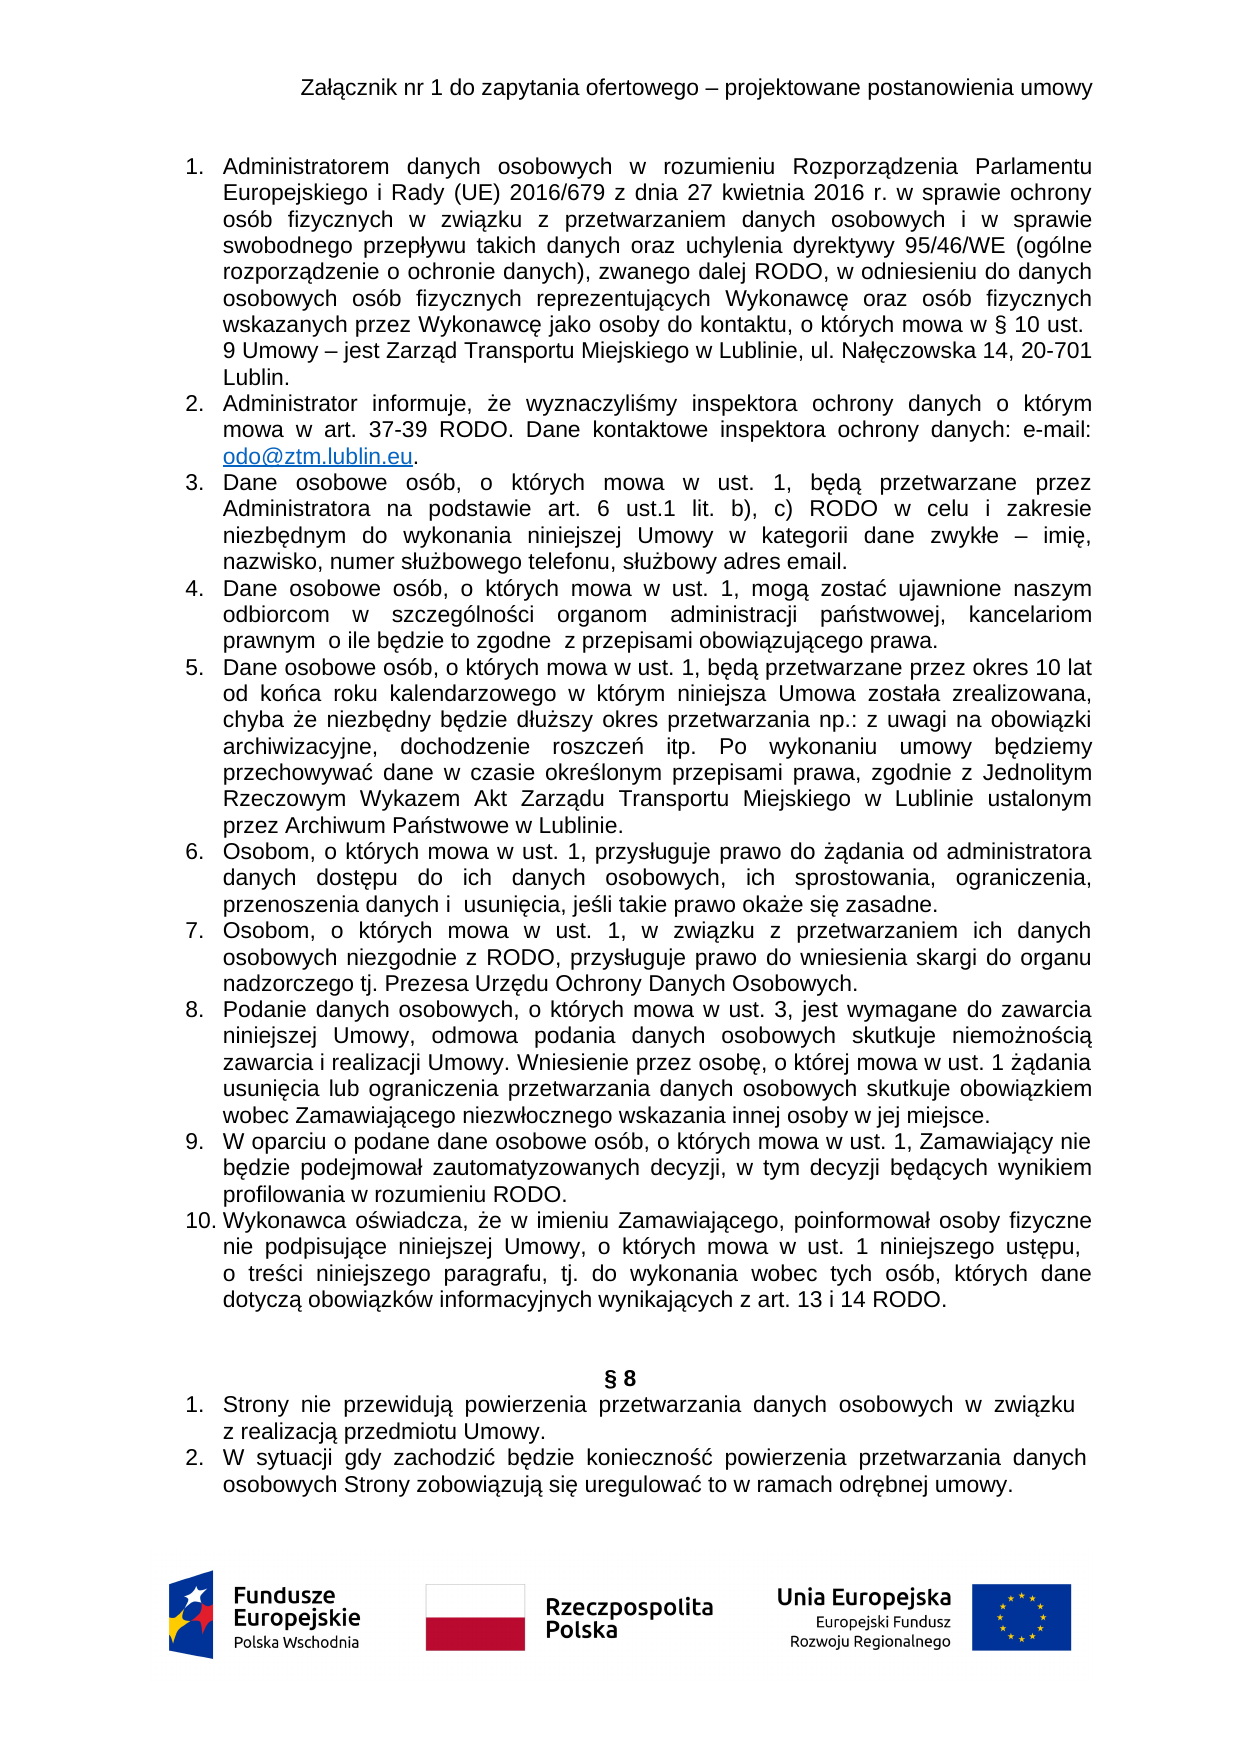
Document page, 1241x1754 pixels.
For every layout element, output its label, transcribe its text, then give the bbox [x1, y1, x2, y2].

picture [147, 1548, 1093, 1681]
list Dane osobowe osób, o których mowa w ust. 1, będą przetwarzane przez okres 10 lat od końca roku kalendarzowego w którym niniejsza Umowa została zrealizowana, chyba że niezbędny będzie dłuższy okres przetwarzania np.: z uwagi na obowiązki archiwizacyjne, dochodzenie roszczeń itp. Po wykonaniu umowy będziemy przechowywać dane w czasie określonym przepisami prawa, zgodnie z Jednolitym Rzeczowym Wykazem Akt Zarządu Transportu Miejskiego w Lublinie ustalonym przez Archiwum Państwowe w Lublinie. [185, 653, 1093, 838]
list W oparciu o podane dane osobowe osób, o których mowa w ust. 1, Zamawiający nie będzie podejmował zautomatyzowanych decyzji, w tym decyzji będących wynikiem profilowania w rozumieniu RODO. [185, 1128, 1093, 1207]
list Administratorem danych osobowych w rozumieniu Rozporządzenia Parlamentu Europejskiego i Rady (UE) 2016/679 z dnia 27 kwietnia 2016 r. w sprawie ochrony osób fizycznych w związku z przetwarzaniem danych osobowych i w sprawie swobodnego przepływu takich danych oraz uchylenia dyrektywy 95/46/WE (ogólne rozporządzenie o ochronie danych), zwanego dalej RODO, w odniesieniu do danych osobowych osób fizycznych reprezentujących Wykonawcę oraz osób fizycznych wskazanych przez Wykonawcę jako osoby do kontaktu, o których mowa w § 10 ust. 9 Umowy – jest Zarząd Transportu Miejskiego w Lublinie, ul. Nałęczowska 14, 20-701 Lublin. [185, 153, 1093, 390]
list Dane osobowe osób, o których mowa w ust. 1, mogą zostać ujawnione naszym odbiorcom w szczególności organom administracji państwowej, kancelariom prawnym o ile będzie to zgodne z przepisami obowiązującego prawa. [185, 574, 1093, 653]
list Osobom, o których mowa w ust. 1, przysługuje prawo do żądania od administratora danych dostępu do ich danych osobowych, ich sprostowania, ograniczenia, przenoszenia danych i usunięcia, jeśli takie prawo okaże się zasadne. [185, 838, 1093, 917]
list W sytuacji gdy zachodzić będzie konieczność powierzenia przetwarzania danych osobowych Strony zobowiązują się uregulować to w ramach odrębnej umowy. [185, 1444, 1087, 1497]
list Strony nie przewidują powierzenia przetwarzania danych osobowych w związku z realizacją przedmiotu Umowy. [185, 1391, 1087, 1444]
list Podanie danych osobowych, o których mowa w ust. 3, jest wymagane do zawarcia niniejszej Umowy, odmowa podania danych osobowych skutkuje niemożnością zawarcia i realizacji Umowy. Wniesienie przez osobę, o której mowa w ust. 1 żądania usunięcia lub ograniczenia przetwarzania danych osobowych skutkuje obowiązkiem wobec Zamawiającego niezwłocznego wskazania innej osoby w jej miejsce. [185, 996, 1093, 1128]
list Dane osobowe osób, o których mowa w ust. 1, będą przetwarzane przez Administratora na podstawie art. 6 ust.1 lit. b), c) RODO w celu i zakresie niezbędnym do wykonania niniejszej Umowy w kategorii dane zwykłe – imię, nazwisko, numer służbowego telefonu, służbowy adres email. [185, 469, 1093, 574]
list Osobom, o których mowa w ust. 1, w związku z przetwarzaniem ich danych osobowych niezgodnie z RODO, przysługuje prawo do wniesienia skargi do organu nadzorczego tj. Prezesa Urzędu Ochrony Danych Osobowych. [185, 917, 1093, 996]
list Wykonawca oświadcza, że w imieniu Zamawiającego, poinformował osoby fizyczne nie podpisujące niniejszej Umowy, o których mowa w ust. 1 niniejszego ustępu, o treści niniejszego paragrafu, tj. do wykonania wobec tych osób, których dane dotyczą obowiązków informacyjnych wynikających z art. 13 i 14 RODO. [185, 1207, 1093, 1312]
text § 8 [148, 1365, 1093, 1391]
list Administrator informuje, że wyznaczyliśmy inspektora ochrony danych o którym mowa w art. 37-39 RODO. Dane kontaktowe inspektora ochrony danych: e-mail: odo@ztm.lublin.eu. [185, 390, 1093, 469]
